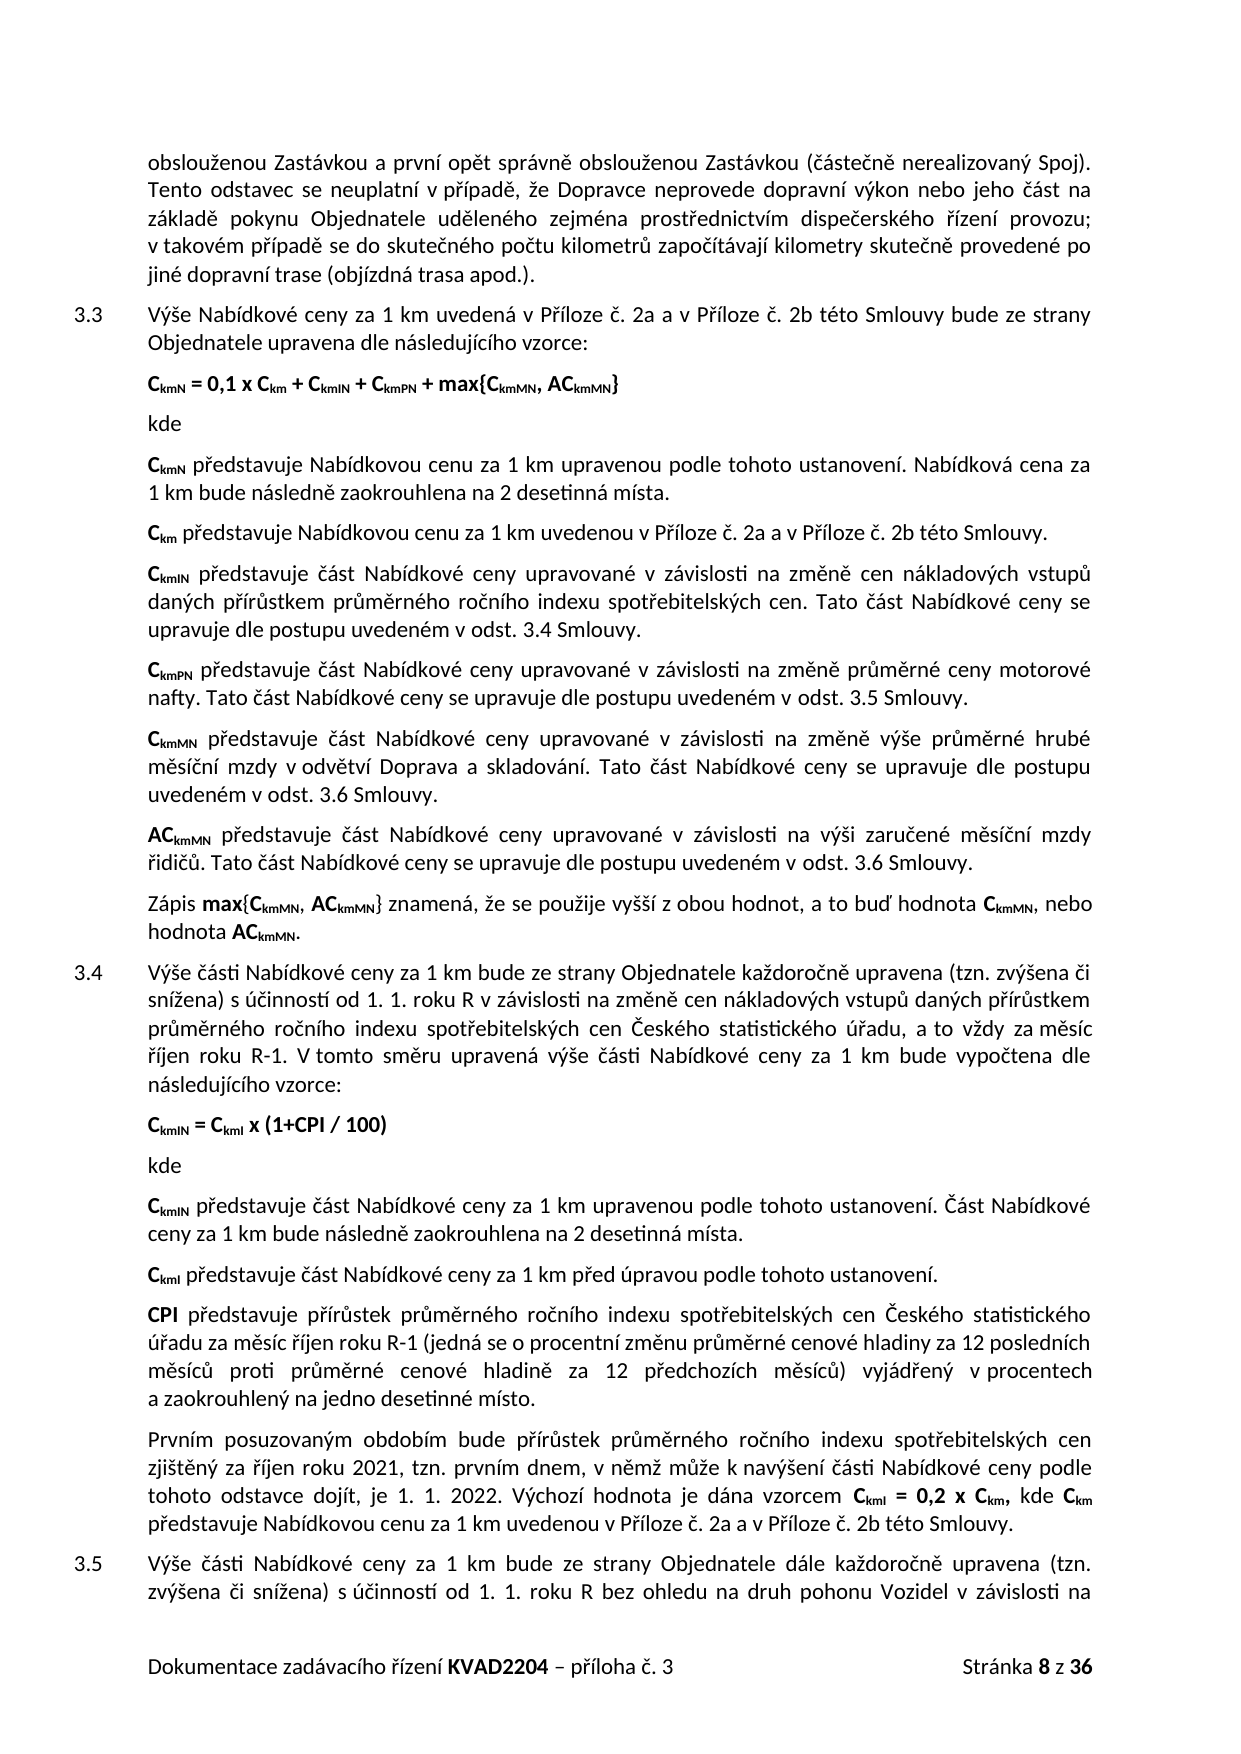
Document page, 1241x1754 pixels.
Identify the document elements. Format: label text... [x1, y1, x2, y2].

list ACkmMN představuje část Nabídkové ceny upravované v závislosti na výši zaručené měsíční mzdy řidičů. Tato část Nabídkové ceny se upravuje dle postupu uvedeném v odst. 3.6 Smlouvy. [148, 821, 1093, 877]
list CkmIN představuje část Nabídkové ceny upravované v závislosti na změně cen nákladových vstupů daných přírůstkem průměrného ročního indexu spotřebitelských cen. Tato část Nabídkové ceny se upravuje dle postupu uvedeném v odst. 3.4 Smlouvy. [148, 559, 1093, 643]
list kde [148, 409, 1093, 437]
list Prvním posuzovaným obdobím bude přírůstek průměrného ročního indexu spotřebitelských cen zjištěný za říjen roku 2021, tzn. prvním dnem, v němž může k navýšení části Nabídkové ceny podle tohoto odstavce dojít, je 1. 1. 2022. Výchozí hodnota je dána vzorcem CkmI = 0,2 x Ckm, kde Ckm představuje Nabídkovou cenu za 1 km uvedenou v Příloze č. 2a a v Příloze č. 2b této Smlouvy. [148, 1425, 1093, 1537]
list CkmPN představuje část Nabídkové ceny upravované v závislosti na změně průměrné ceny motorové nafty. Tato část Nabídkové ceny se upravuje dle postupu uvedeném v odst. 3.5 Smlouvy. [148, 655, 1093, 711]
list CkmMN představuje část Nabídkové ceny upravované v závislosti na změně výše průměrné hrubé měsíční mzdy v odvětví Doprava a skladování. Tato část Nabídkové ceny se upravuje dle postupu uvedeném v odst. 3.6 Smlouvy. [148, 724, 1093, 808]
list Ckm představuje Nabídkovou cenu za 1 km uvedenou v Příloze č. 2a a v Příloze č. 2b této Smlouvy. [148, 518, 1093, 546]
list CkmIN = CkmI x (1+CPI / 100) [148, 1110, 1093, 1138]
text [148, 148, 1093, 288]
list CkmI představuje část Nabídkové ceny za 1 km před úpravou podle tohoto ustanovení. [148, 1260, 1093, 1288]
text Výše Nabídkové ceny za 1 km uvedená v Příloze č. 2a a v Příloze č. 2b této Smlouvy bude ze strany Objednatele upravena dle následujícího vzorce: [74, 300, 1093, 356]
list CkmN = 0,1 x Ckm + CkmIN + CkmPN + max{CkmMN, ACkmMN} [148, 369, 1093, 397]
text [74, 1549, 1093, 1606]
list kde [148, 1151, 1093, 1179]
list CkmN představuje Nabídkovou cenu za 1 km upravenou podle tohoto ustanovení. Nabídková cena za 1 km bude následně zaokrouhlena na 2 desetinná místa. [148, 450, 1093, 506]
text Výše části Nabídkové ceny za 1 km bude ze strany Objednatele každoročně upravena (tzn. zvýšena či snížena) s účinností od 1. 1. roku R v závislosti na změně cen nákladových vstupů daných přírůstkem průměrného ročního indexu spotřebitelských cen Českého statistického úřadu, a to vždy za měsíc říjen roku R-1. V tomto směru upravená výše části Nabídkové ceny za bude vypočtena dle následujícího vzorce: [74, 958, 1093, 1098]
list CPI představuje přírůstek průměrného ročního indexu spotřebitelských cen Českého statistického úřadu za měsíc říjen roku R-1 (jedná se o procentní změnu průměrné cenové hladiny za 12 posledních měsíců proti průměrné cenové hladině za 12 předchozích měsíců) vyjádřený v procentech a zaokrouhlený na jedno desetinné místo. [148, 1300, 1093, 1412]
list Zápis max{CkmMN, ACkmMN} znamená, že se použije vyšší z obou hodnot, a to buď hodnota CkmMN, nebo hodnota ACkmMN. [148, 889, 1093, 945]
list CkmIN představuje část Nabídkové ceny za 1 km upravenou podle tohoto ustanovení. Část Nabídkové ceny za 1 km bude následně zaokrouhlena na 2 desetinná místa. [148, 1191, 1093, 1247]
